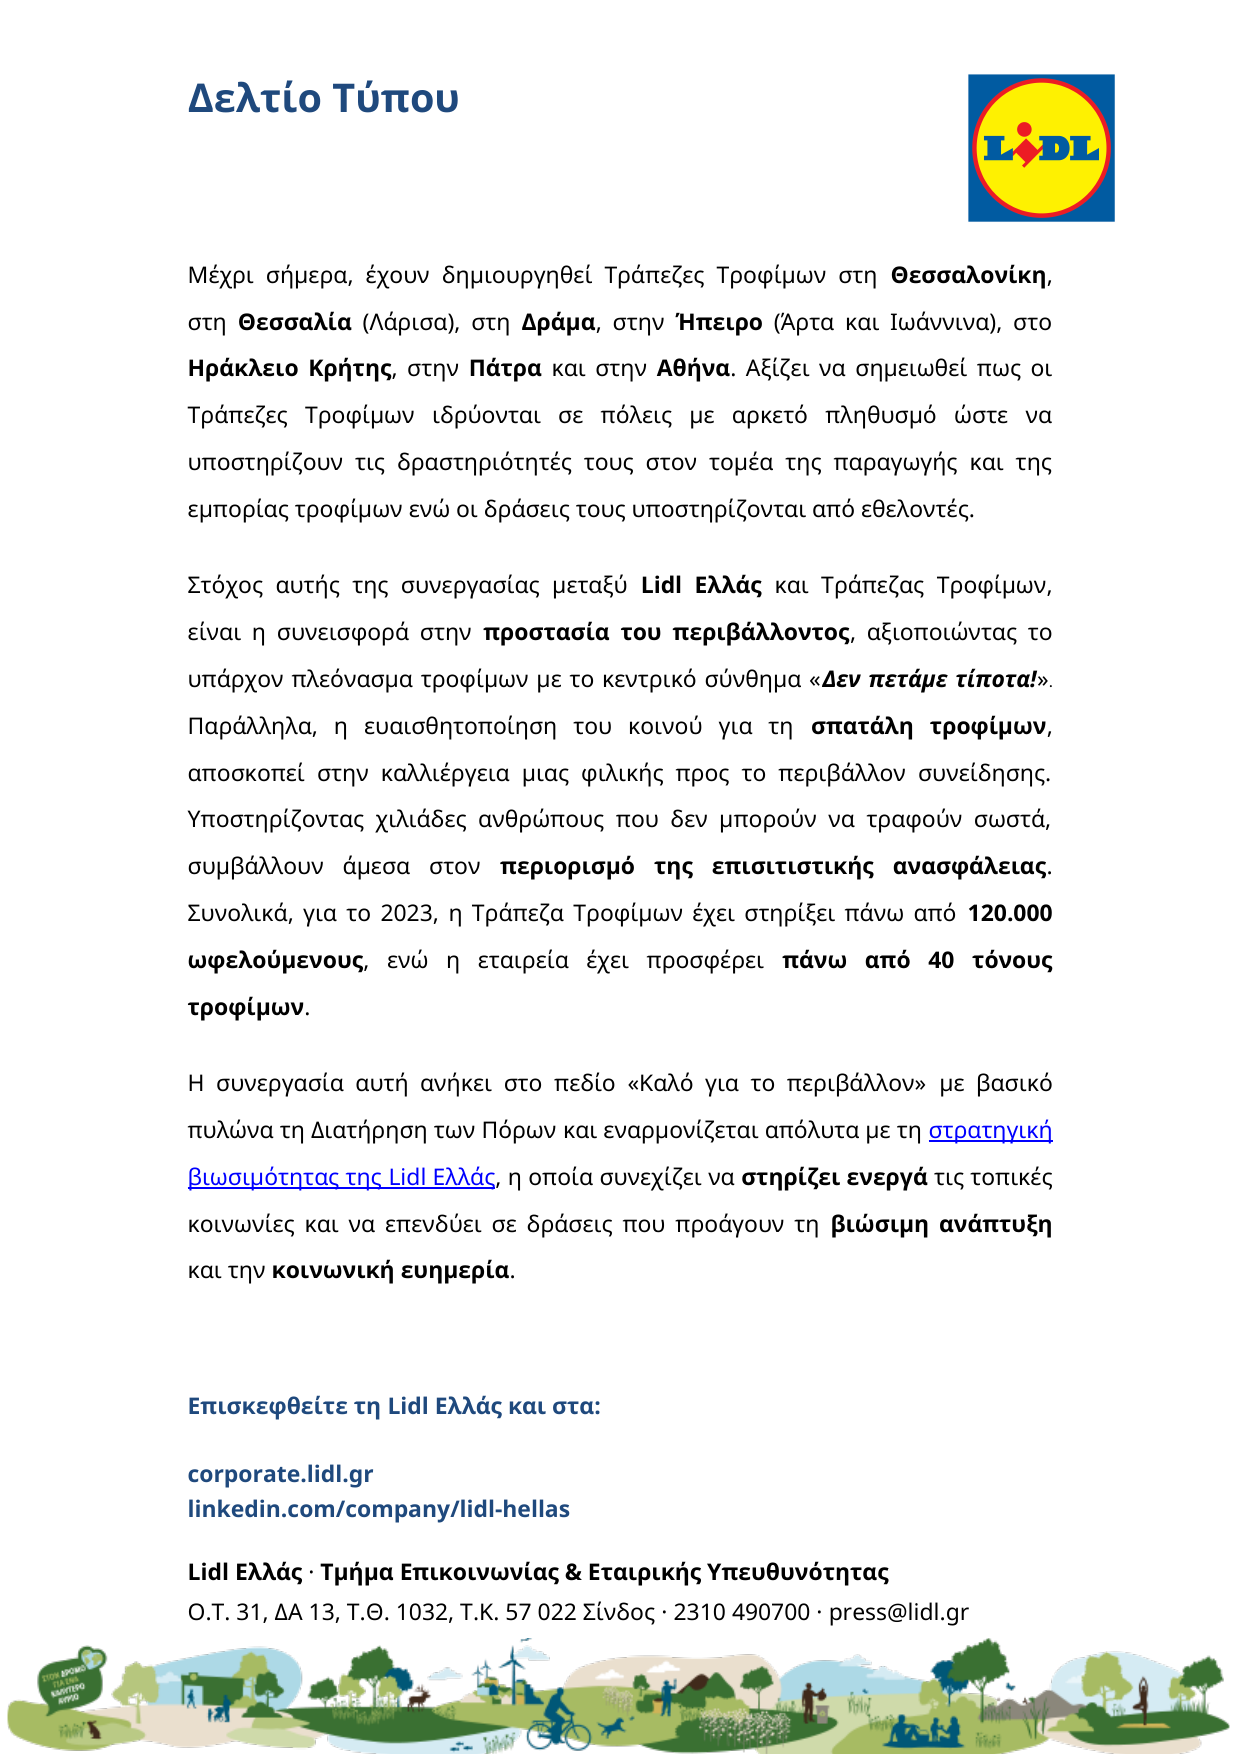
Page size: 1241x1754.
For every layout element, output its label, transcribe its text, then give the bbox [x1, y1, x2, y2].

text corporate.lidl.gr [187, 1457, 1053, 1489]
picture [6, 1638, 1233, 1754]
text Μέχρι σήμερα, έχουν δημιουργηθεί Τράπεζες Τροφίμων στη Θεσσαλονίκη, στη Θεσσαλία (Λάρισα), στη Δράμα, στην Ήπειρο (Άρτα και Ιωάννινα), στο Ηράκλειο Κρήτης, στην Πάτρα και στην Αθήνα. Αξίζει να σημειωθεί πως οι Τράπεζες Τροφίμων ιδρύονται σε πόλεις με αρκετό πληθυσμό ώστε να υποστηρίζουν τις δραστηριότητές τους στον τομέα της παραγωγής και της εμπορίας τροφίμων ενώ οι δράσεις τους υποστηρίζονται από εθελοντές. [187, 258, 1053, 524]
text linkedin.com/company/lidl-hellas [187, 1493, 1053, 1525]
text Επισκεφθείτε τη Lidl Ελλάς και στα: [187, 1390, 1053, 1421]
picture [967, 73, 1116, 223]
text Στόχος αυτής της συνεργασίας μεταξύ Lidl Ελλάς και Τράπεζας Τροφίμων, είναι η συνεισφορά στην προστασία του περιβάλλοντος, αξιοποιώντας το υπάρχον πλεόνασμα τροφίμων με το κεντρικό σύνθημα «Δεν πετάμε τίποτα!». Παράλληλα, η ευαισθητοποίηση του κοινού για τη σπατάλη τροφίμων, αποσκοπεί στην καλλιέργεια μιας φιλικής προς το περιβάλλον συνείδησης. Υποστηρίζοντας χιλιάδες ανθρώπους που δεν μπορούν να τραφούν σωστά, συμβάλλουν άμεσα στον περιορισμό της επισιτιστικής ανασφάλειας. Συνολικά, για το 2023, η Τράπεζα Τροφίμων έχει στηρίξει πάνω από 120.000 ωφελούμενους, ενώ η εταιρεία έχει προσφέρει πάνω από 40 τόνους τροφίμων. [187, 569, 1053, 1022]
text Η συνεργασία αυτή ανήκει στο πεδίο «Καλό για το περιβάλλον» με βασικό πυλώνα τη Διατήρηση των Πόρων και εναρμονίζεται απόλυτα με τη στρατηγική βιωσιμότητας της Lidl Ελλάς, η οποία συνεχίζει να στηρίζει ενεργά τις τοπικές κοινωνίες και να επενδύει σε δράσεις που προάγουν τη βιώσιμη ανάπτυξη και την κοινωνική ευημερία. [187, 1067, 1053, 1286]
